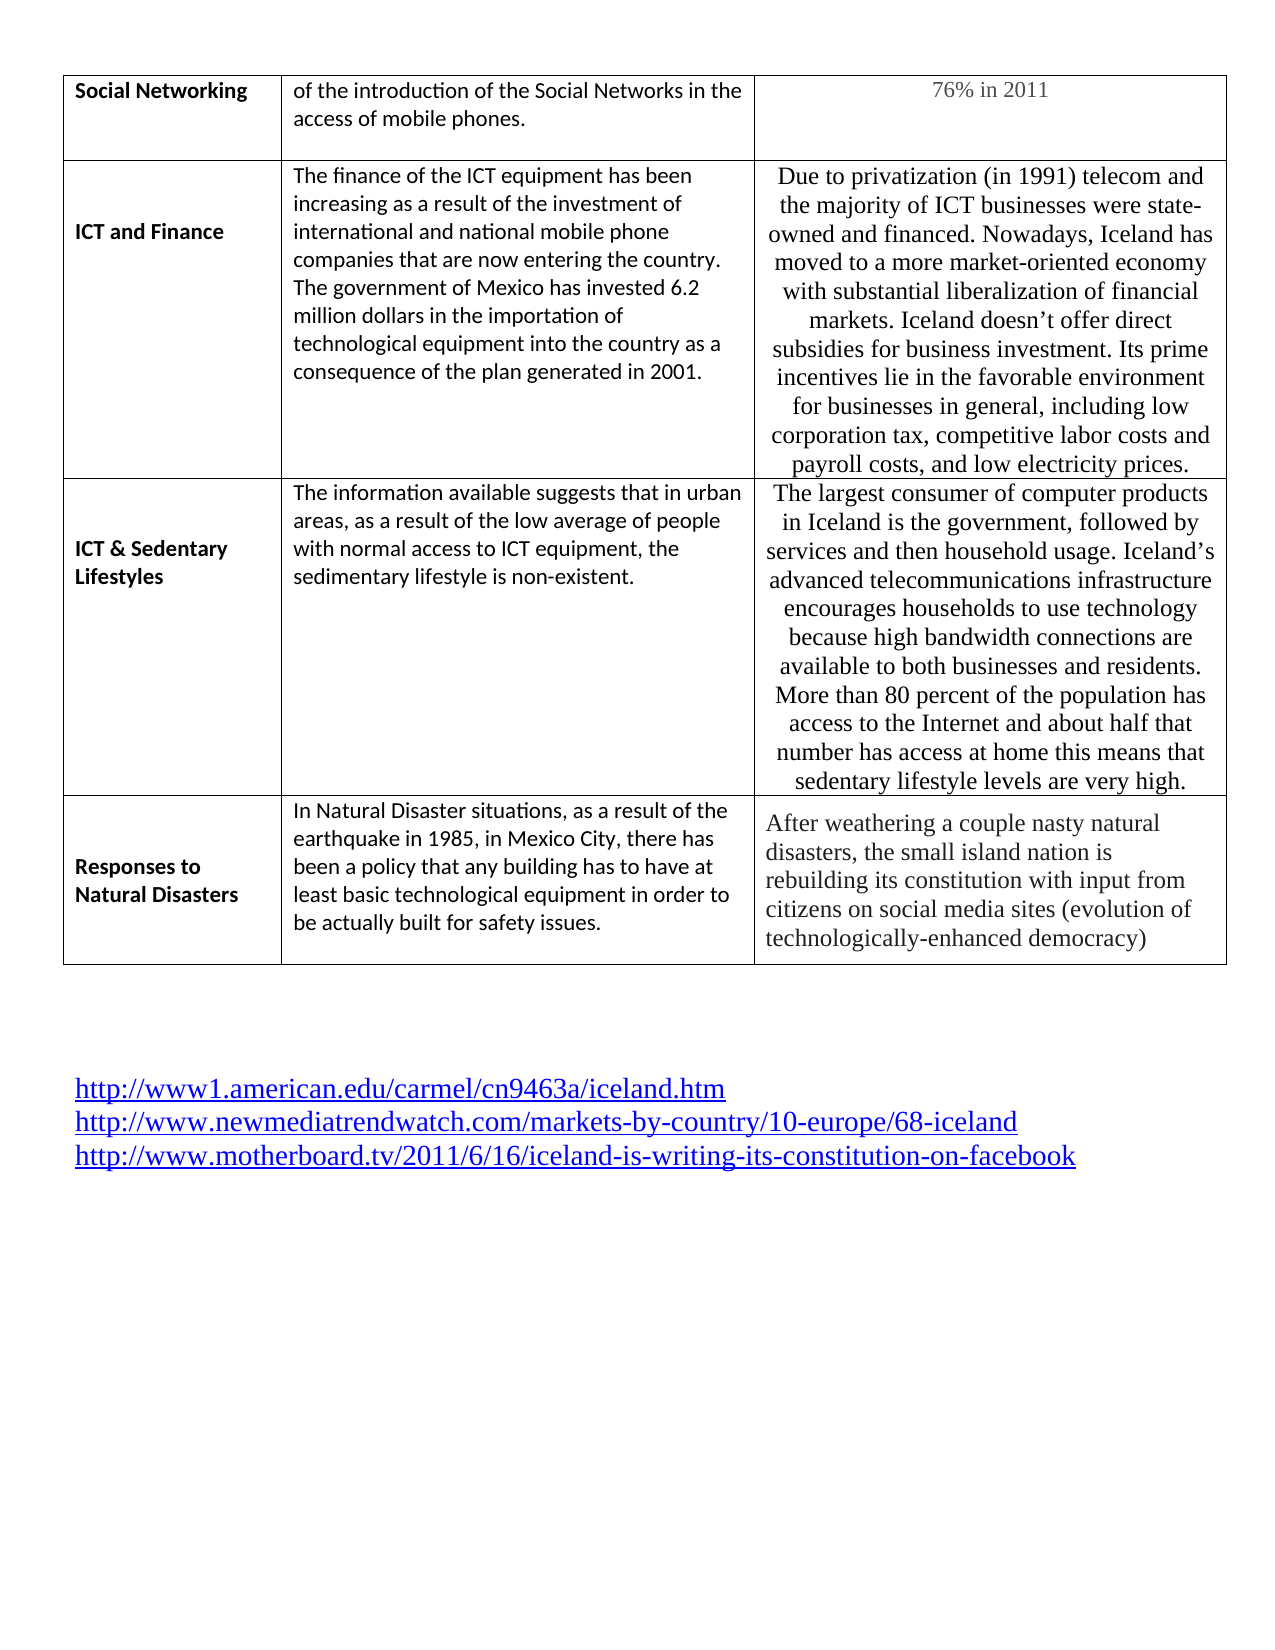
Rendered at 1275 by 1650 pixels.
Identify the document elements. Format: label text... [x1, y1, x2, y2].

text http://www.motherboard.tv/2011/6/16/iceland-is-writing-its-constitution-on-facebook [75, 1138, 1200, 1172]
text http://www.newmediatrendwatch.com/markets-by-country/10-europe/68-iceland [75, 1104, 1200, 1138]
table_cell After weathering a couple nasty natural disasters, the small island nation is rebuilding its constitution with input from citizens on social media sites (evolution of technologically-enhanced democracy) [755, 796, 1226, 964]
text http://www1.american.edu/carmel/cn9463a/iceland.htm [75, 1071, 1200, 1104]
table_cell The largest consumer of computer products in Iceland is the government, followed by services and then household usage. Iceland’s advanced telecommunications infrastructure encourages households to use technology because high bandwidth connections are available to both businesses and residents. More than 80 percent of the population has access to the Internet and about half that number has access at home this means that sedentary lifestyle levels are very high. [755, 479, 1226, 795]
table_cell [755, 76, 1226, 160]
table_cell ICT and Finance [64, 161, 281, 477]
table_cell ICT & Sedentary Lifestyles [64, 479, 281, 795]
table_cell In Natural Disaster situations, as a result of the earthquake in 1985, in Mexico City, there has been a policy that any building has to have at least basic technological equipment in order to be actually built for safety issues. [282, 796, 754, 964]
table_cell Responses to Natural Disasters [64, 796, 281, 964]
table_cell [282, 76, 754, 160]
table_cell Social Networking [64, 76, 281, 160]
table_cell The finance of the ICT equipment has been increasing as a result of the investment of international and national mobile phone companies that are now entering the country. The government of Mexico has invested 6.2 million dollars in the importation of technological equipment into the country as a consequence of the plan generated in 2001. [282, 161, 754, 477]
table_cell The information available suggests that in urban areas, as a result of the low average of people with normal access to ICT equipment, the sedimentary lifestyle is non-existent. [282, 479, 754, 795]
table_cell Due to privatization (in 1991) telecom and the majority of ICT businesses were state-owned and financed. Nowadays, Iceland has moved to a more market-oriented economy with substantial liberalization of financial markets. Iceland doesn’t offer direct subsidies for business investment. Its prime incentives lie in the favorable environment for businesses in general, including low corporation tax, competitive labor costs and payroll costs, and low electricity prices. [755, 161, 1226, 477]
